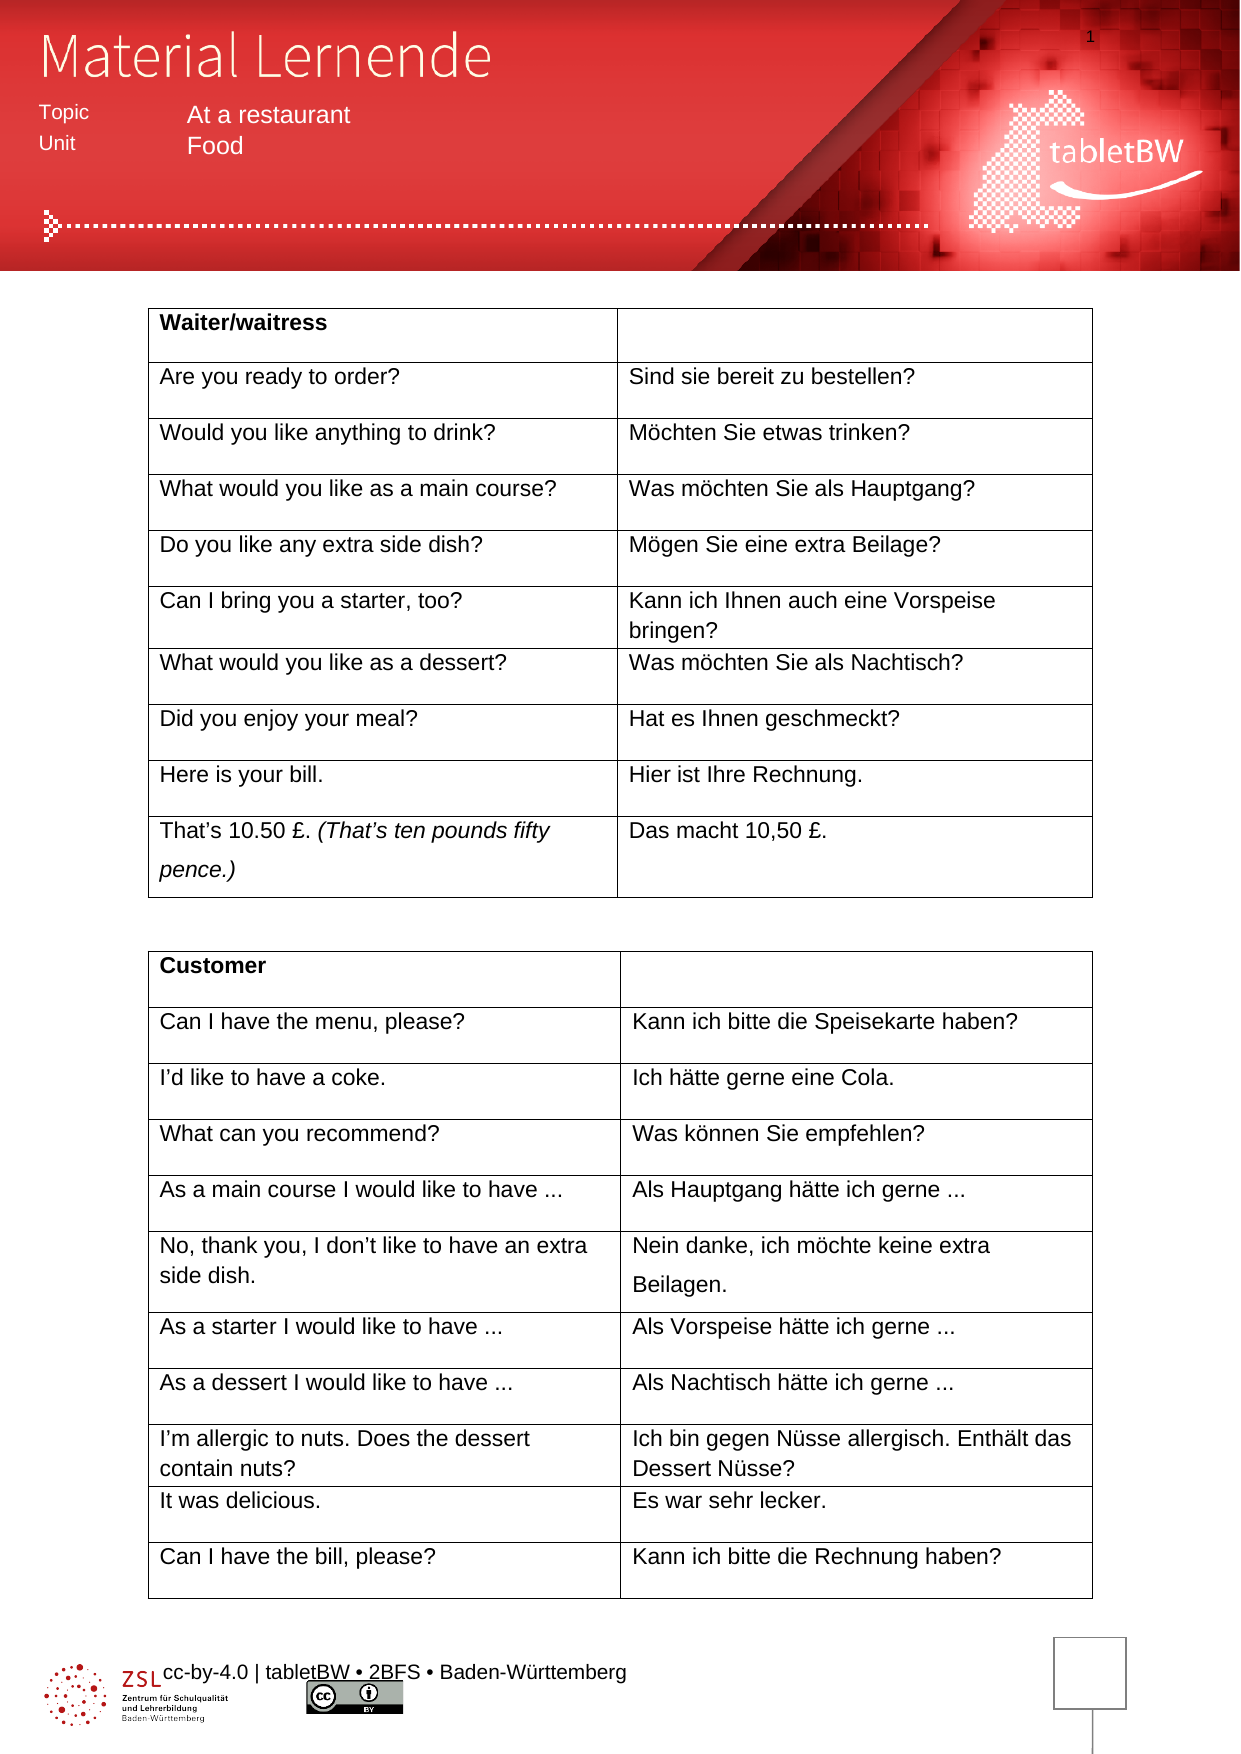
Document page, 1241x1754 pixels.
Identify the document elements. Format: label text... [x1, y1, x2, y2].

picture [28, 1648, 244, 1727]
table_cell Als Hauptgang hätte ich gerne ... [621, 1176, 1092, 1231]
table_cell Kann ich bitte die Rechnung haben? [621, 1543, 1092, 1598]
picture [239, 1666, 244, 1678]
table_cell I’d like to have a coke. [149, 1064, 620, 1119]
table_cell Kann ich bitte die Speisekarte haben? [621, 1008, 1092, 1063]
table_cell What would you like as a dessert? [149, 649, 617, 704]
table_cell Nein danke, ich möchte keine extra Beilagen. [621, 1232, 1092, 1312]
table_cell Es war sehr lecker. [621, 1487, 1092, 1542]
table_cell Are you ready to order? [149, 363, 617, 418]
table_cell It was delicious. [149, 1487, 620, 1542]
table_cell Do you like any extra side dish? [149, 531, 617, 586]
table_cell As a dessert I would like to have ... [149, 1369, 620, 1424]
picture [306, 1680, 404, 1714]
table_header [618, 309, 1092, 362]
table_cell Ich hätte gerne eine Cola. [621, 1064, 1092, 1119]
table_cell Would you like anything to drink? [149, 419, 617, 474]
table_cell No, thank you, I don’t like to have an extra side dish. [149, 1232, 620, 1312]
table_cell Can I have the menu, please? [149, 1008, 620, 1063]
table_cell What can you recommend? [149, 1120, 620, 1175]
table_cell I’m allergic to nuts. Does the dessert contain nuts? [149, 1425, 620, 1486]
table_cell Was möchten Sie als Hauptgang? [618, 475, 1092, 530]
table_cell Hier ist Ihre Rechnung. [618, 761, 1092, 816]
table_cell Sind sie bereit zu bestellen? [618, 363, 1092, 418]
table_cell Hat es Ihnen geschmeckt? [618, 705, 1092, 760]
table_cell Was möchten Sie als Nachtisch? [618, 649, 1092, 704]
table_cell That’s 10.50 £. (That’s ten pounds fifty pence.) [149, 817, 617, 897]
picture [0, 0, 1240, 271]
table_cell Als Vorspeise hätte ich gerne ... [621, 1313, 1092, 1368]
table_header [621, 952, 1092, 1007]
table_cell Das macht 10,50 £. [618, 817, 1092, 897]
table_cell Was können Sie empfehlen? [621, 1120, 1092, 1175]
table_cell Ich bin gegen Nüsse allergisch. Enthält das Dessert Nüsse? [621, 1425, 1092, 1486]
table_cell Mögen Sie eine extra Beilage? [618, 531, 1092, 586]
table_cell Kann ich Ihnen auch eine Vorspeise bringen? [618, 587, 1092, 648]
table_cell As a starter I would like to have ... [149, 1313, 620, 1368]
table_cell Did you enjoy your meal? [149, 705, 617, 760]
table_cell Here is your bill. [149, 761, 617, 816]
table_cell Can I bring you a starter, too? [149, 587, 617, 648]
table_cell What would you like as a main course? [149, 475, 617, 530]
table_cell Als Nachtisch hätte ich gerne ... [621, 1369, 1092, 1424]
table_cell Möchten Sie etwas trinken? [618, 419, 1092, 474]
table_header Customer [149, 952, 620, 1007]
table_cell Can I have the bill, please? [149, 1543, 620, 1598]
table_cell As a main course I would like to have ... [149, 1176, 620, 1231]
table_header Waiter/waitress [149, 309, 617, 362]
